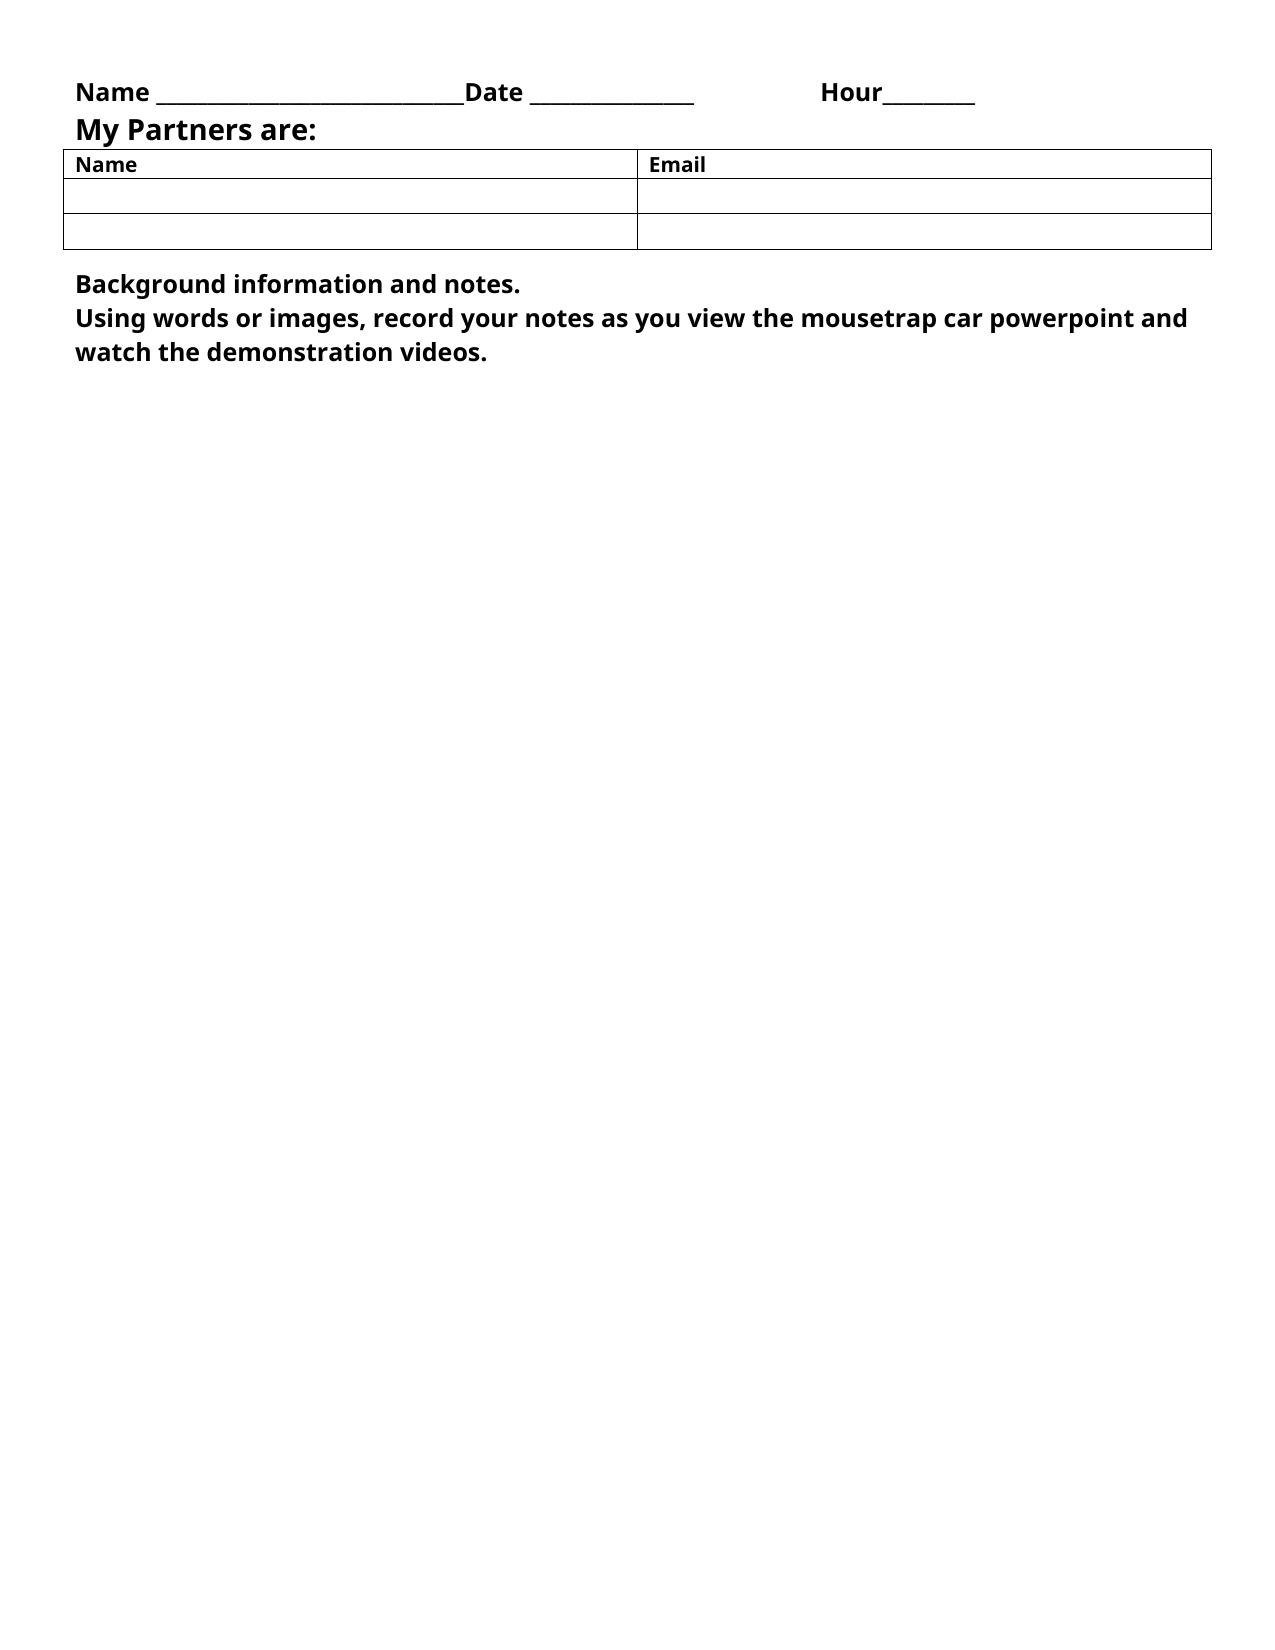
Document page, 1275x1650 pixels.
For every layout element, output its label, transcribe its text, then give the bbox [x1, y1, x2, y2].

table_cell [638, 214, 1211, 248]
table_cell [638, 179, 1211, 213]
table_header Name [64, 150, 637, 178]
table_header Email [638, 150, 1211, 178]
text My Partners are: [75, 109, 1200, 149]
text Using words or images, record your notes as you view the mousetrap car powerpoint and watch the demonstration videos. [75, 301, 1200, 369]
table_cell [64, 214, 637, 248]
table_cell [64, 179, 637, 213]
text Background information and notes. [75, 267, 1200, 301]
